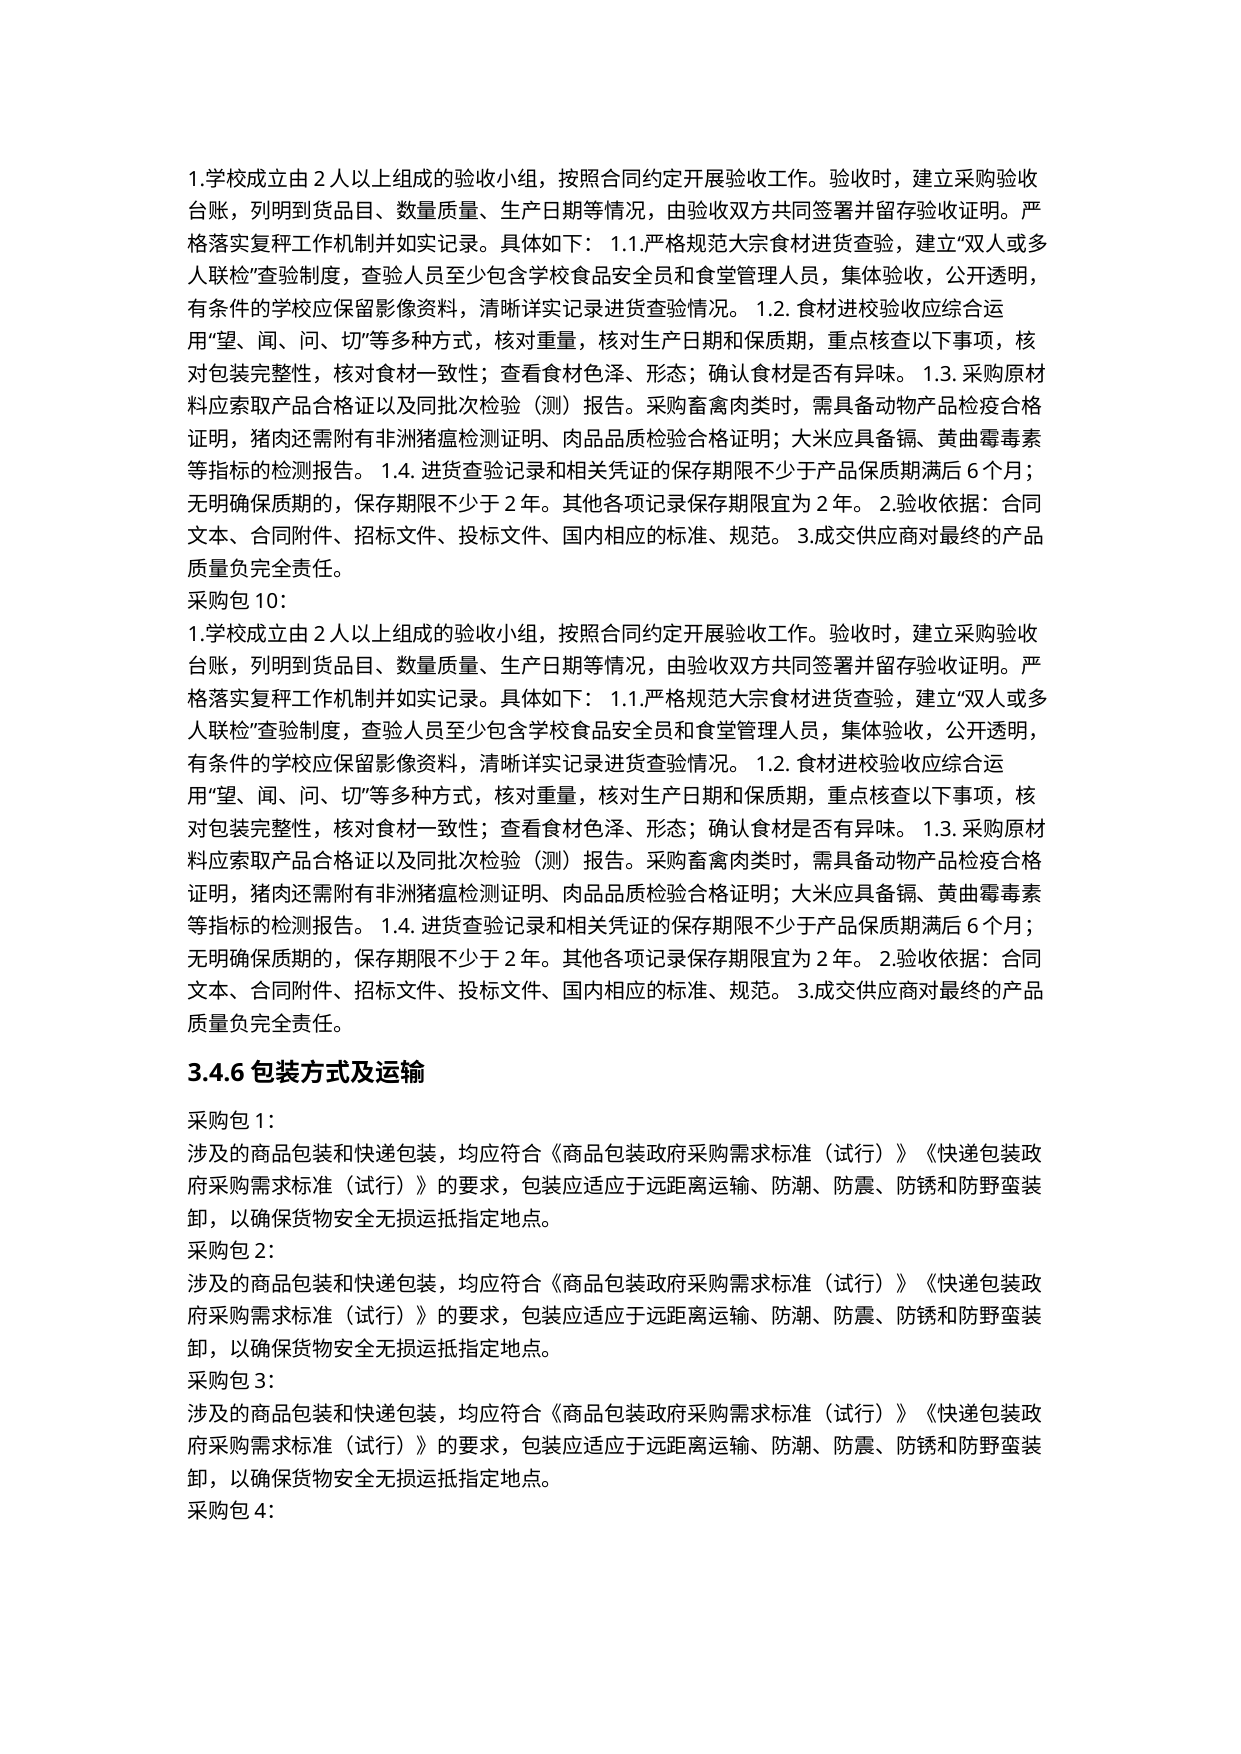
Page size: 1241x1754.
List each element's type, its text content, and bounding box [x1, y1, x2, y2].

text 采购包2： [187, 1234, 1053, 1267]
text 3.4.6包装方式及运输 [187, 1039, 1053, 1104]
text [187, 162, 1053, 584]
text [187, 1267, 1053, 1364]
text 采购包4： [187, 1494, 1053, 1527]
text 采购包3： [187, 1364, 1053, 1397]
text 涉及的商品包装和快递包装，均应符合《商品包装政府采购需求标准（试行）》《快递包装政府采购需求标准（试行）》的要求，包装应适应于远距离运输、防潮、防震、防锈和防野蛮装卸，以确保货物安全无损运抵指定地点。 [187, 1137, 1053, 1234]
text 采购包1： [187, 1104, 1053, 1137]
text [187, 1397, 1053, 1494]
text 采购包10： [187, 584, 1053, 617]
